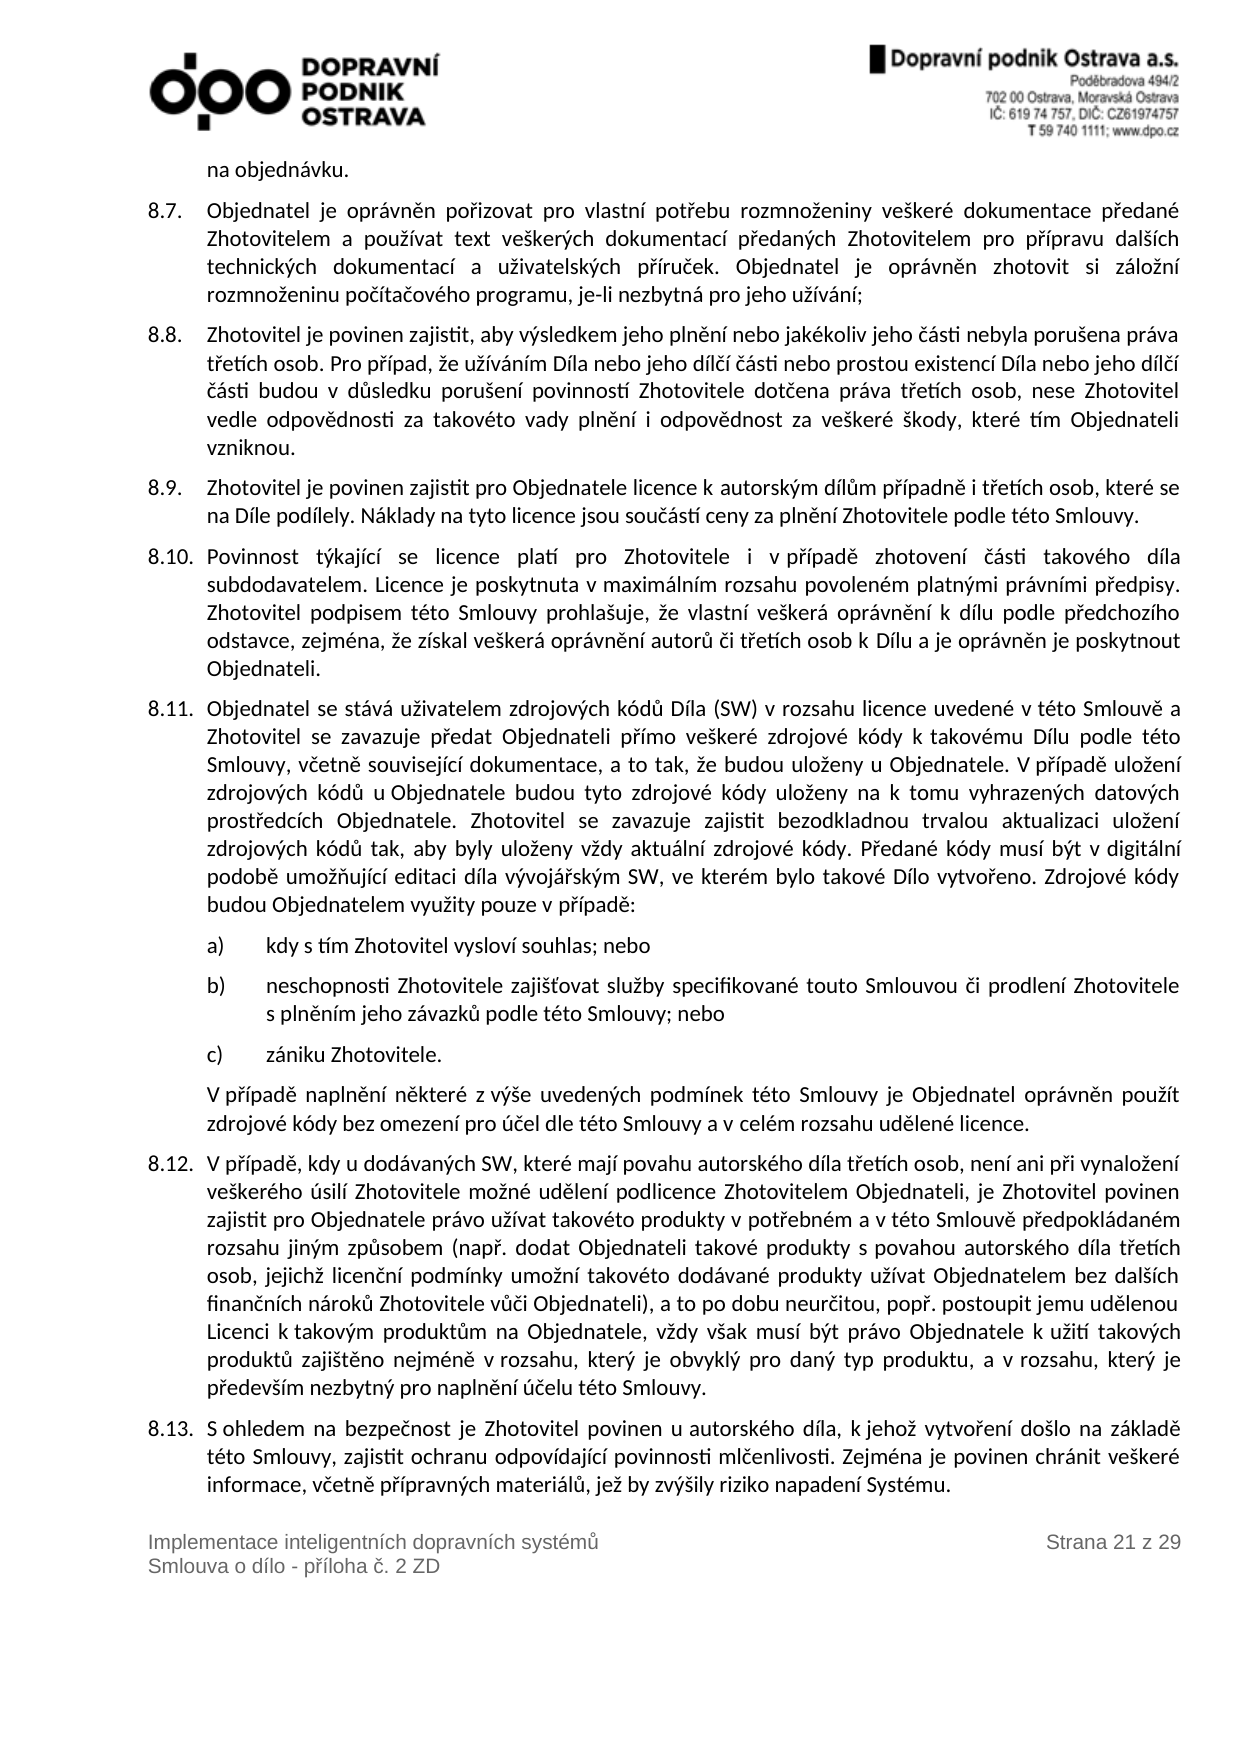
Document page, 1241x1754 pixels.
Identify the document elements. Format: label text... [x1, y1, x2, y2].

list Objednatel je oprávněn pořizovat pro vlastní potřebu rozmnoženiny veškeré dokumentace předané Zhotovitelem a používat text veškerých dokumentací předaných Zhotovitelem pro přípravu dalších technických dokumentací a uživatelských příruček. Objednatel je oprávněn zhotovit si záložní rozmnoženinu počítačového programu, je-li nezbytná pro jeho užívání; [148, 196, 1181, 308]
text V případě naplnění některé z výše uvedených podmínek této Smlouvy je Objednatel oprávněn použít zdrojové kódy bez omezení pro účel dle této Smlouvy a v celém rozsahu udělené licence. [207, 1081, 1181, 1137]
list S ohledem na bezpečnost je Zhotovitel povinen u autorského díla, k jehož vytvoření došlo na základě této Smlouvy, zajistit ochranu odpovídající povinnosti mlčenlivosti. Zejména je povinen chránit veškeré informace, včetně přípravných materiálů, jež by zvýšily riziko napadení Systému. [148, 1414, 1181, 1498]
list Zhotovitel je povinen zajistit, aby výsledkem jeho plnění nebo jakékoliv jeho části nebyla porušena práva třetích osob. Pro případ, že užíváním Díla nebo jeho dílčí části nebo prostou existencí Díla nebo jeho dílčí části budou v důsledku porušení povinností Zhotovitele dotčena práva třetích osob, nese Zhotovitel vedle odpovědnosti za takovéto vady plnění i odpovědnost za veškeré škody, které tím Objednateli vzniknou. [148, 321, 1181, 461]
list kdy s tím Zhotovitel vysloví souhlas; nebo [207, 931, 1181, 959]
picture [867, 42, 1182, 142]
list neschopnosti Zhotovitele zajišťovat služby specifikované touto Smlouvou či prodlení Zhotovitele s plněním jeho závazků podle této Smlouvy; nebo [207, 972, 1181, 1028]
list zániku Zhotovitele. [207, 1040, 1181, 1068]
list Povinnost týkající se licence platí pro Zhotovitele i v případě zhotovení části takového díla subdodavatelem. Licence je poskytnuta v maximálním rozsahu povoleném platnými právními předpisy. Zhotovitel podpisem této Smlouvy prohlašuje, že vlastní veškerá oprávnění k dílu podle předchozího odstavce, zejména, že získal veškerá oprávnění autorů či třetích osob k Dílu a je oprávněn je poskytnout Objednateli. [148, 542, 1181, 682]
list V případě, kdy u dodávaných SW, které mají povahu autorského díla třetích osob, není ani při vynaložení veškerého úsilí Zhotovitele možné udělení podlicence Zhotovitelem Objednateli, je Zhotovitel povinen zajistit pro Objednatele právo užívat takovéto produkty v potřebném a v této Smlouvě předpokládaném rozsahu jiným způsobem (např. dodat Objednateli takové produkty s povahou autorského díla třetích osob, jejichž licenční podmínky umožní takovéto dodávané produkty užívat Objednatelem bez dalších finančních nároků Zhotovitele vůči Objednateli), a to po dobu neurčitou, popř. postoupit jemu udělenou Licenci k takovým produktům na Objednatele, vždy však musí být právo Objednatele k užití takových produktů zajištěno nejméně v rozsahu, který je obvyklý pro daný typ produktu, a v rozsahu, který je především nezbytný pro naplnění účelu této Smlouvy. [148, 1149, 1181, 1401]
list Objednatel se stává uživatelem zdrojových kódů Díla (SW) v rozsahu licence uvedené v této Smlouvě a Zhotovitel se zavazuje předat Objednateli přímo veškeré zdrojové kódy k takovému Dílu podle této Smlouvy, včetně související dokumentace, a to tak, že budou uloženy u Objednatele. V případě uložení zdrojových kódů u Objednatele budou tyto zdrojové kódy uloženy na k tomu vyhrazených datových prostředcích Objednatele. Zhotovitel se zavazuje zajistit bezodkladnou trvalou aktualizaci uložení zdrojových kódů tak, aby byly uloženy vždy aktuální zdrojové kódy. Předané kódy musí být v digitální podobě umožňující editaci díla vývojářským SW, ve kterém bylo takové Dílo vytvořeno. Zdrojové kódy budou Objednatelem využity pouze v případě: [148, 694, 1181, 918]
list Zhotovitel potvrzuje, že autorské dílo bylo vytvořeno v rámci plnění pro Objednatele a má charakter díla na objednávku. [148, 156, 1181, 183]
picture [147, 50, 444, 134]
list Zhotovitel je povinen zajistit pro Objednatele licence k autorským dílům případně i třetích osob, které se na Díle podílely. Náklady na tyto licence jsou součástí ceny za plnění Zhotovitele podle této Smlouvy. [148, 473, 1181, 529]
